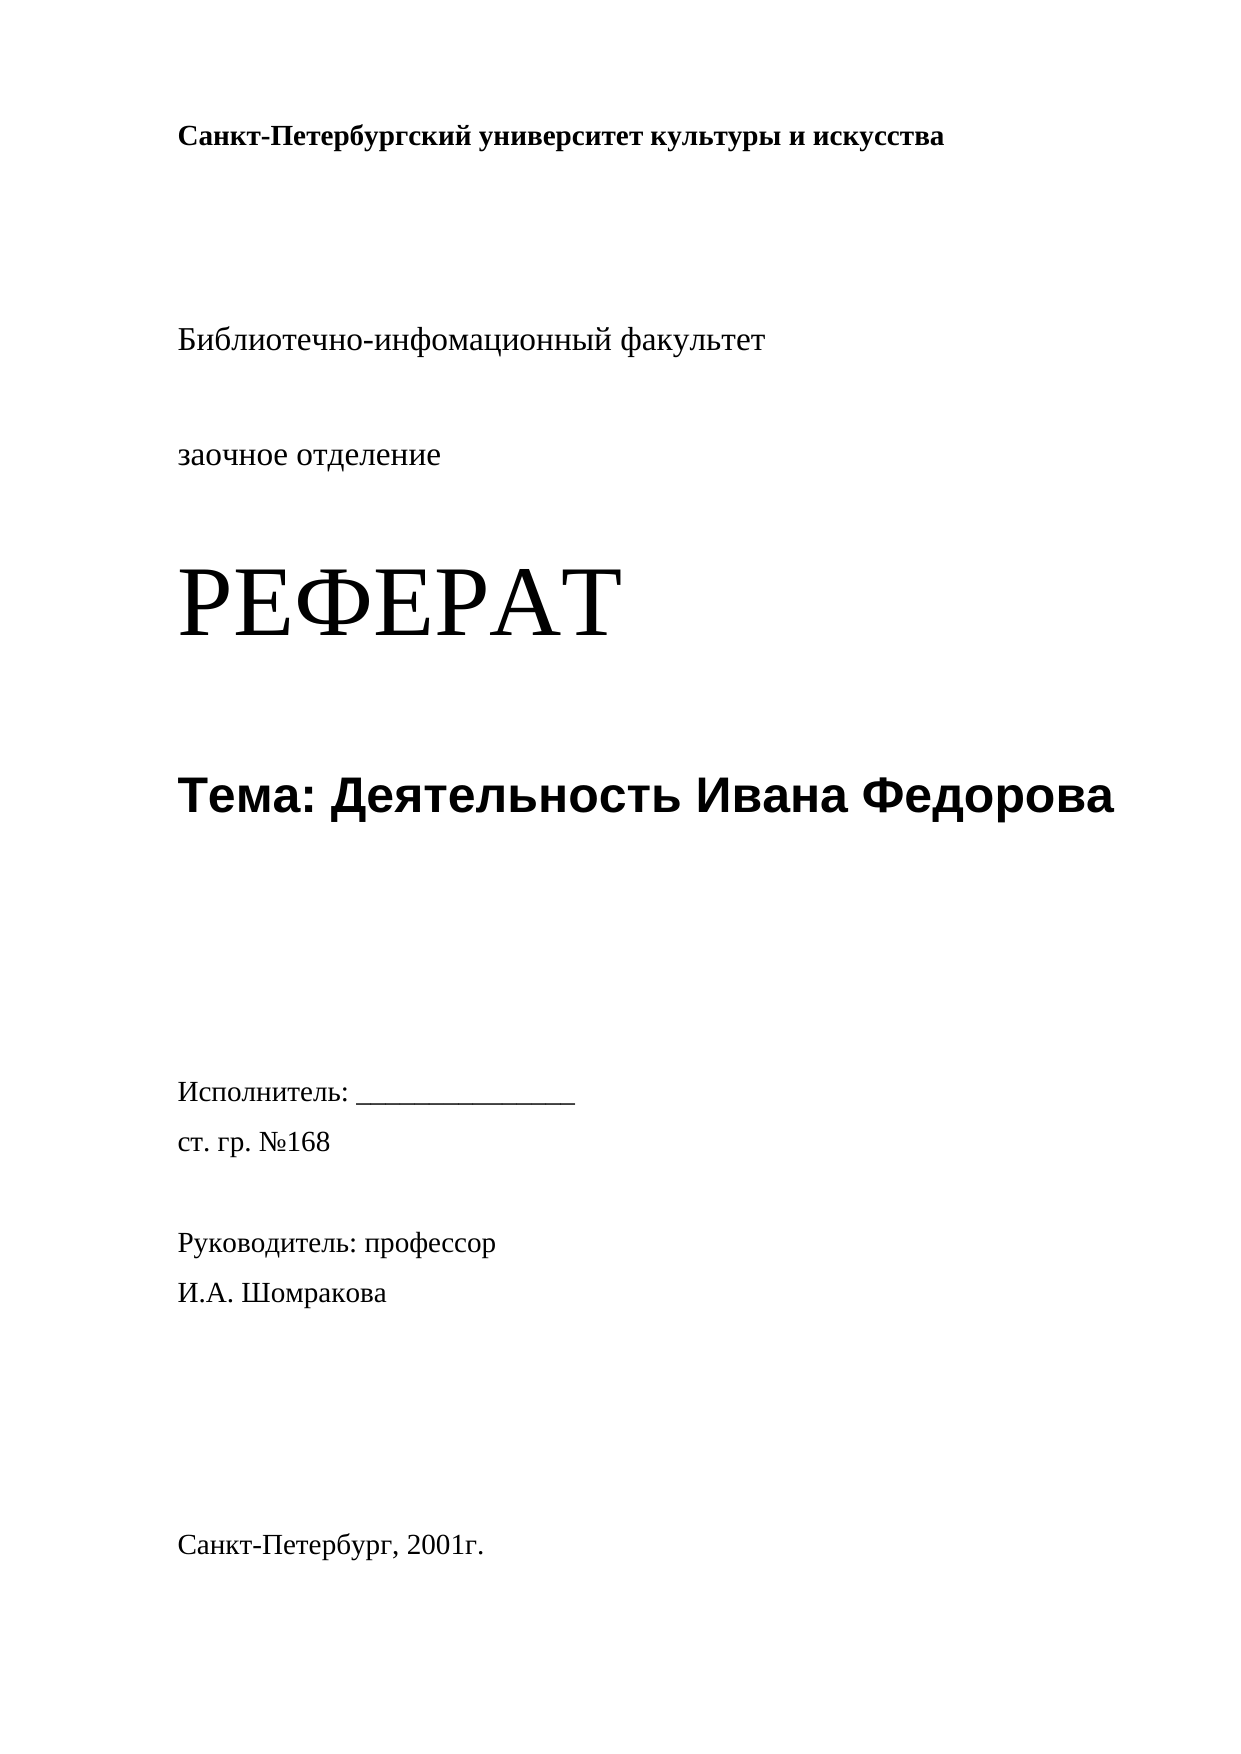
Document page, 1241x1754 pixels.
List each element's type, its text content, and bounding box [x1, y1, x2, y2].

text И.А. Шомракова [177, 1275, 1181, 1309]
text Библиотечно-инфомационный факультет [177, 319, 1181, 358]
text РЕФЕРАТ [177, 542, 1181, 657]
text ст. гр. №168 [177, 1124, 1181, 1158]
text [177, 1527, 1181, 1560]
text Руководитель: профессор [177, 1225, 1181, 1258]
text заочное отделение [177, 434, 1181, 473]
text Санкт-Петербургский университет культуры и искусства [177, 118, 1181, 152]
text Тема: Деятельность Ивана Федорова [177, 765, 1181, 822]
text Исполнитель: _______________ [177, 1074, 1181, 1108]
